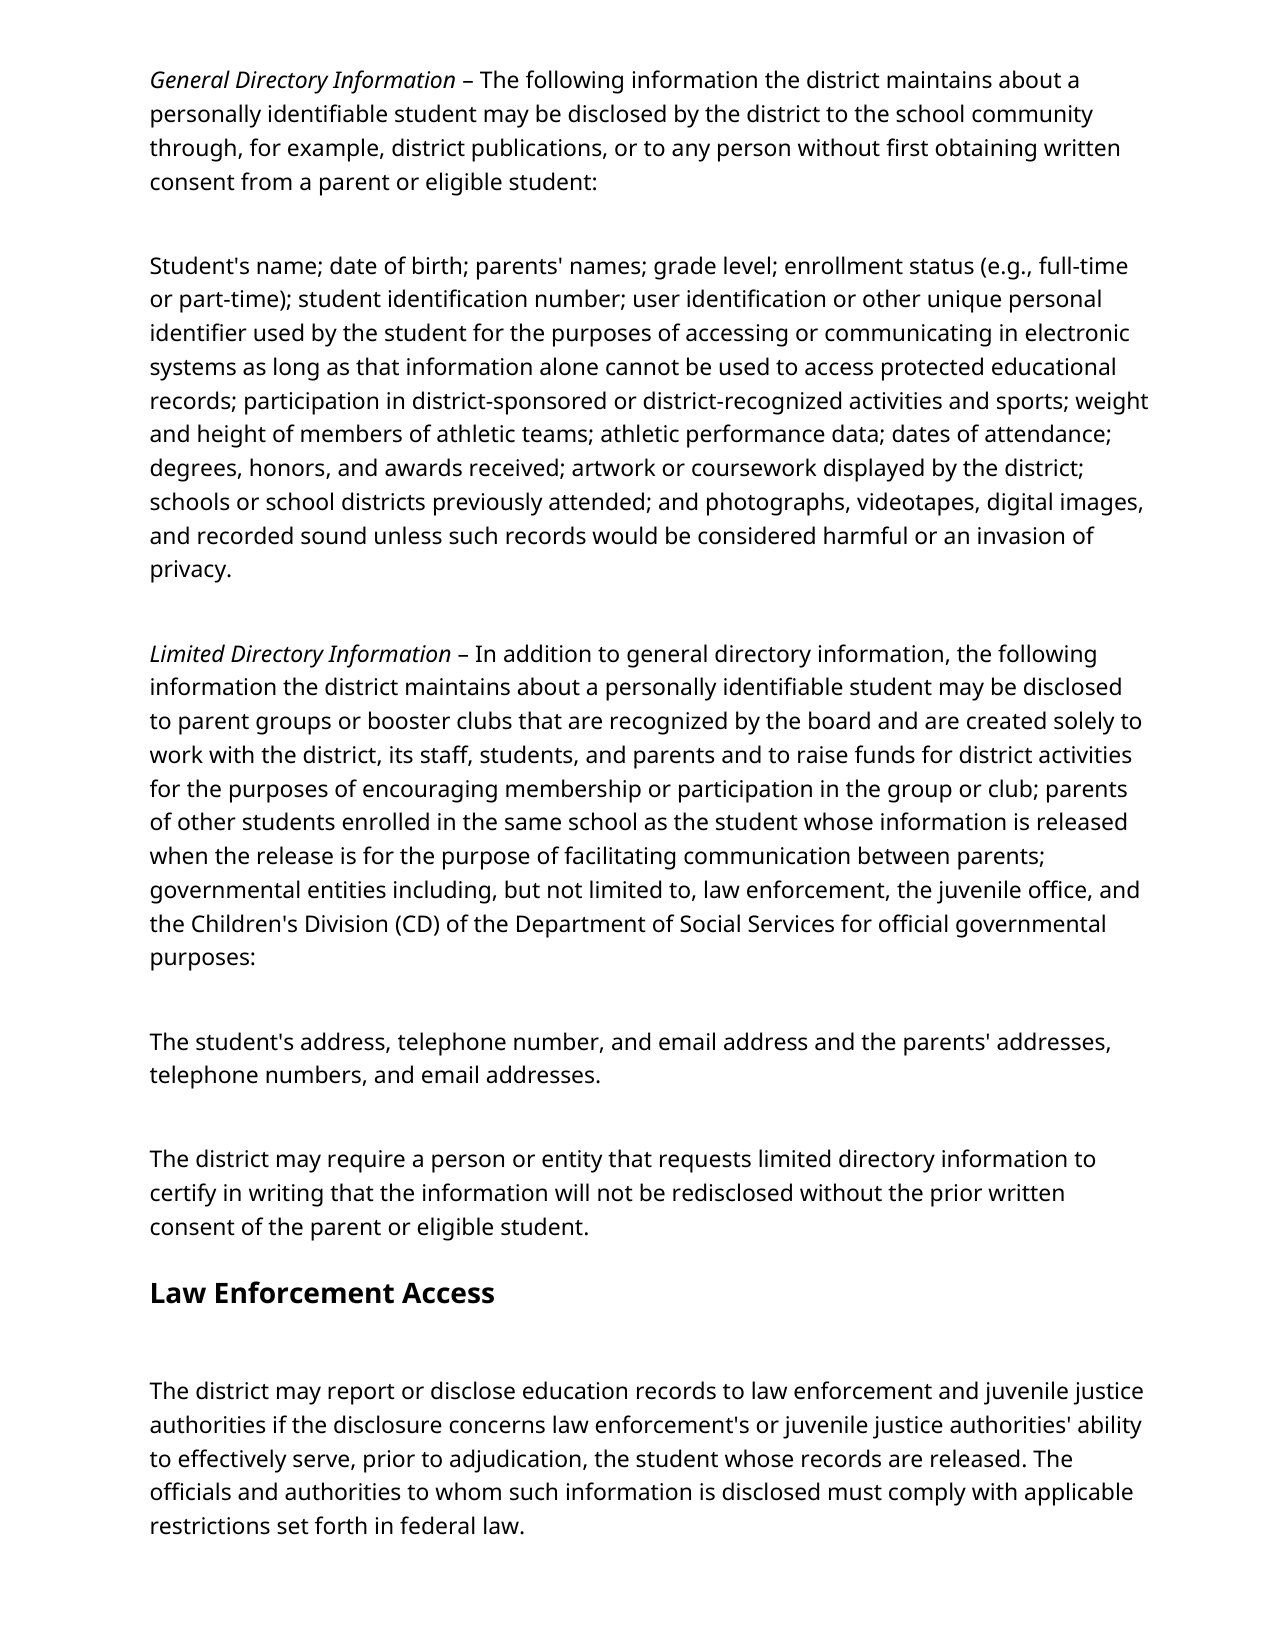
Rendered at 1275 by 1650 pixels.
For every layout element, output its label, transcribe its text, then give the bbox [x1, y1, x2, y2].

text The student's address, telephone number, and email address and the parents' addresses, telephone numbers, and email addresses. [149, 1026, 1150, 1091]
subtitle Law Enforcement Access [149, 1274, 1150, 1312]
text Student's name; date of birth; parents' names; grade level; enrollment status (e.g., full-time or part-time); student identification number; user identification or other unique personal identifier used by the student for the purposes of accessing or communicating in electronic systems as long as that information alone cannot be used to access protected educational records; participation in district-sponsored or district-recognized activities and sports; weight and height of members of athletic teams; athletic performance data; dates of attendance; degrees, honors, and awards received; artwork or coursework displayed by the district; schools or school districts previously attended; and photographs, videotapes, digital images, and recorded sound unless such records would be considered harmful or an invasion of privacy. [149, 250, 1150, 585]
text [149, 64, 1150, 231]
text The district may require a person or entity that requests limited directory information to certify in writing that the information will not be redisclosed without the prior written consent of the parent or eligible student. [149, 1110, 1150, 1242]
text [149, 1341, 1150, 1575]
text Limited Directory Information – In addition to general directory information, the following information the district maintains about a personally identifiable student may be disclosed to parent groups or booster clubs that are recognized by the board and are created solely to work with the district, its staff, students, and parents and to raise funds for district activities for the purposes of encouraging membership or participation in the group or club; parents of other students enrolled in the same school as the student whose information is released when the release is for the purpose of facilitating communication between parents; governmental entities including, but not limited to, law enforcement, the juvenile office, and the Children's Division (CD) of the Department of Social Services for official governmental purposes: [149, 604, 1150, 1006]
